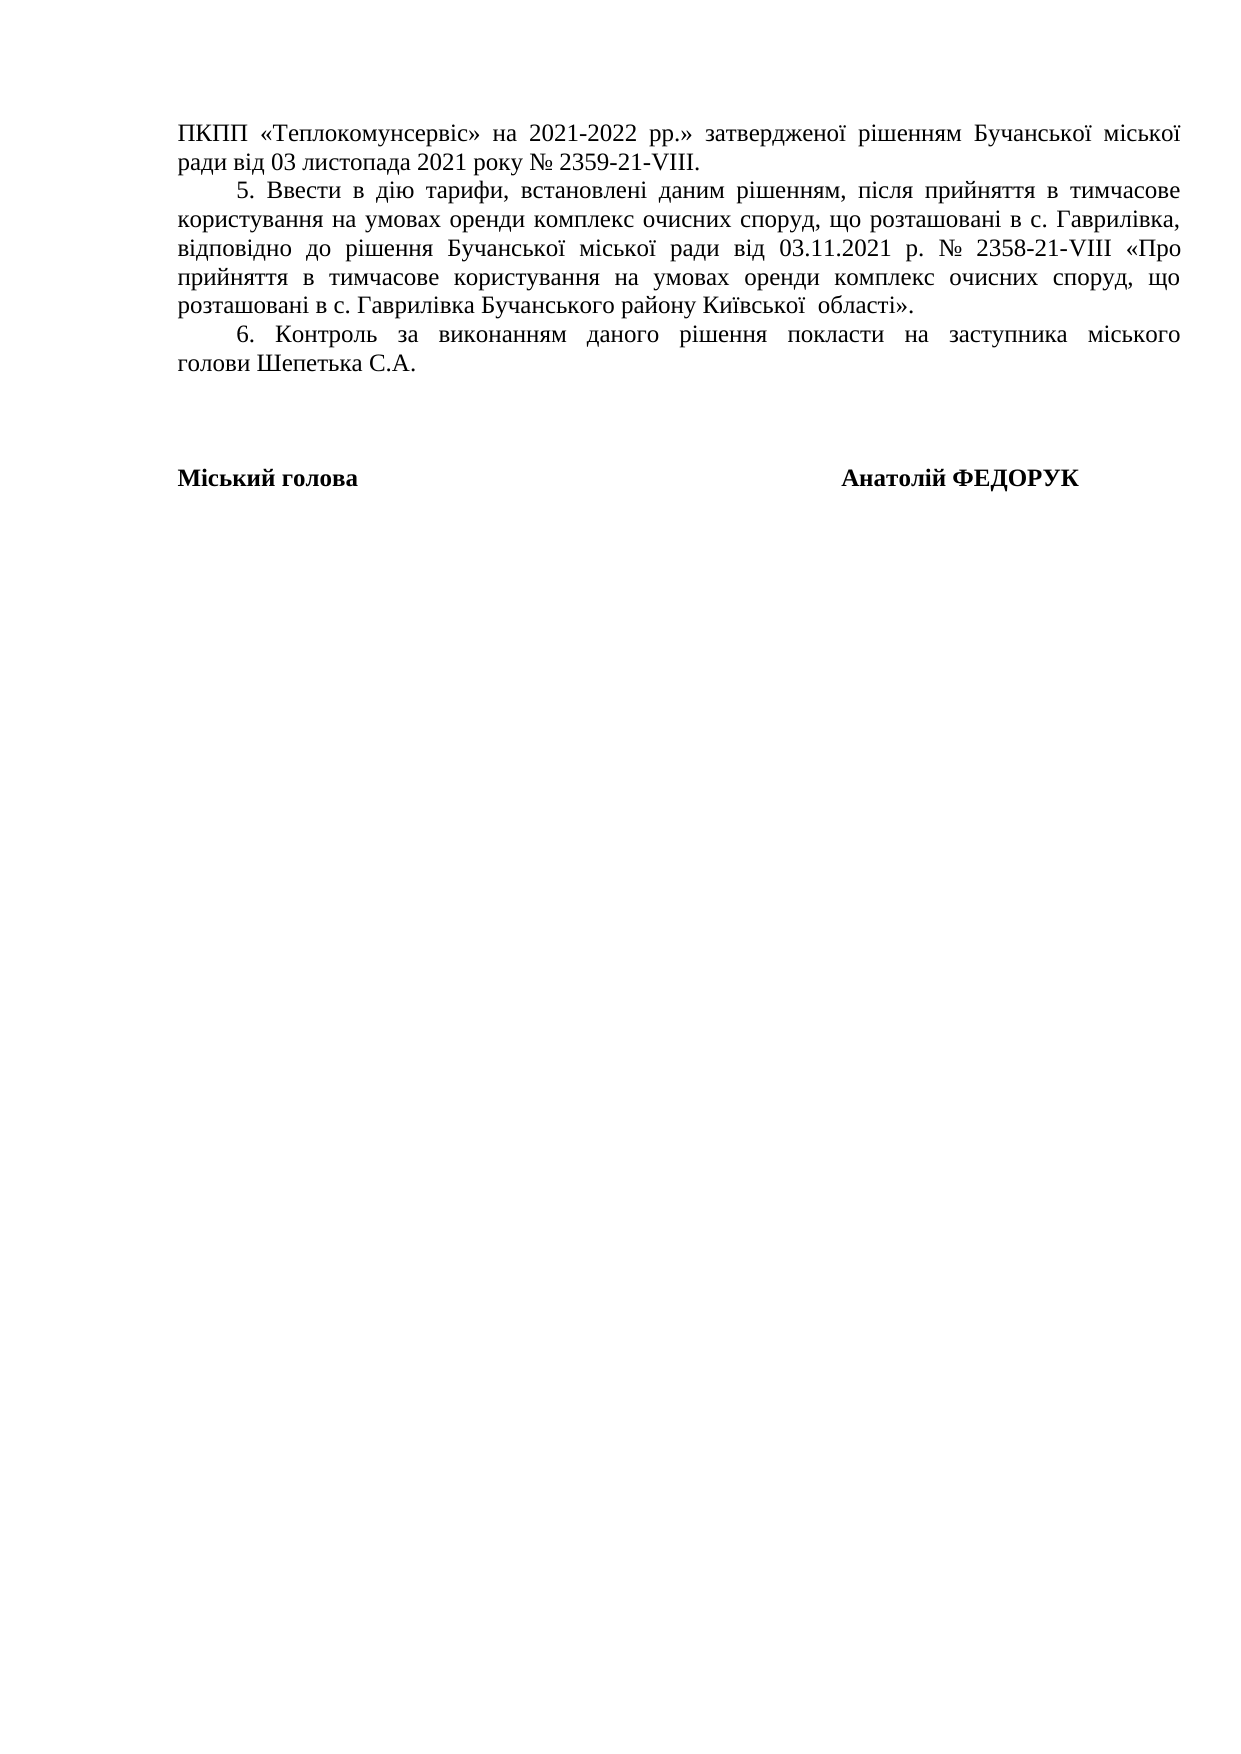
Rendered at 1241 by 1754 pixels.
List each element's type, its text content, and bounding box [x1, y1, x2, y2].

text 6. Контроль за виконанням даного рішення покласти на заступника міського голови Шепетька С.А. [177, 319, 1181, 377]
text Міський голова Анатолій ФЕДОРУК [177, 463, 1181, 492]
text 5. Ввести в дію тарифи, встановлені даним рішенням, після прийняття в тимчасове користування на умовах оренди комплекс очисних споруд, що розташовані в с. Гаврилівка, відповідно до рішення Бучанської міської ради від 03.11.2021 р. № 2358-21-VIІІ «Про прийняття в тимчасове користування на умовах оренди комплекс очисних споруд, що розташовані в с. Гаврилівка Бучанського району Київської області». [177, 176, 1181, 319]
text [177, 118, 1181, 176]
